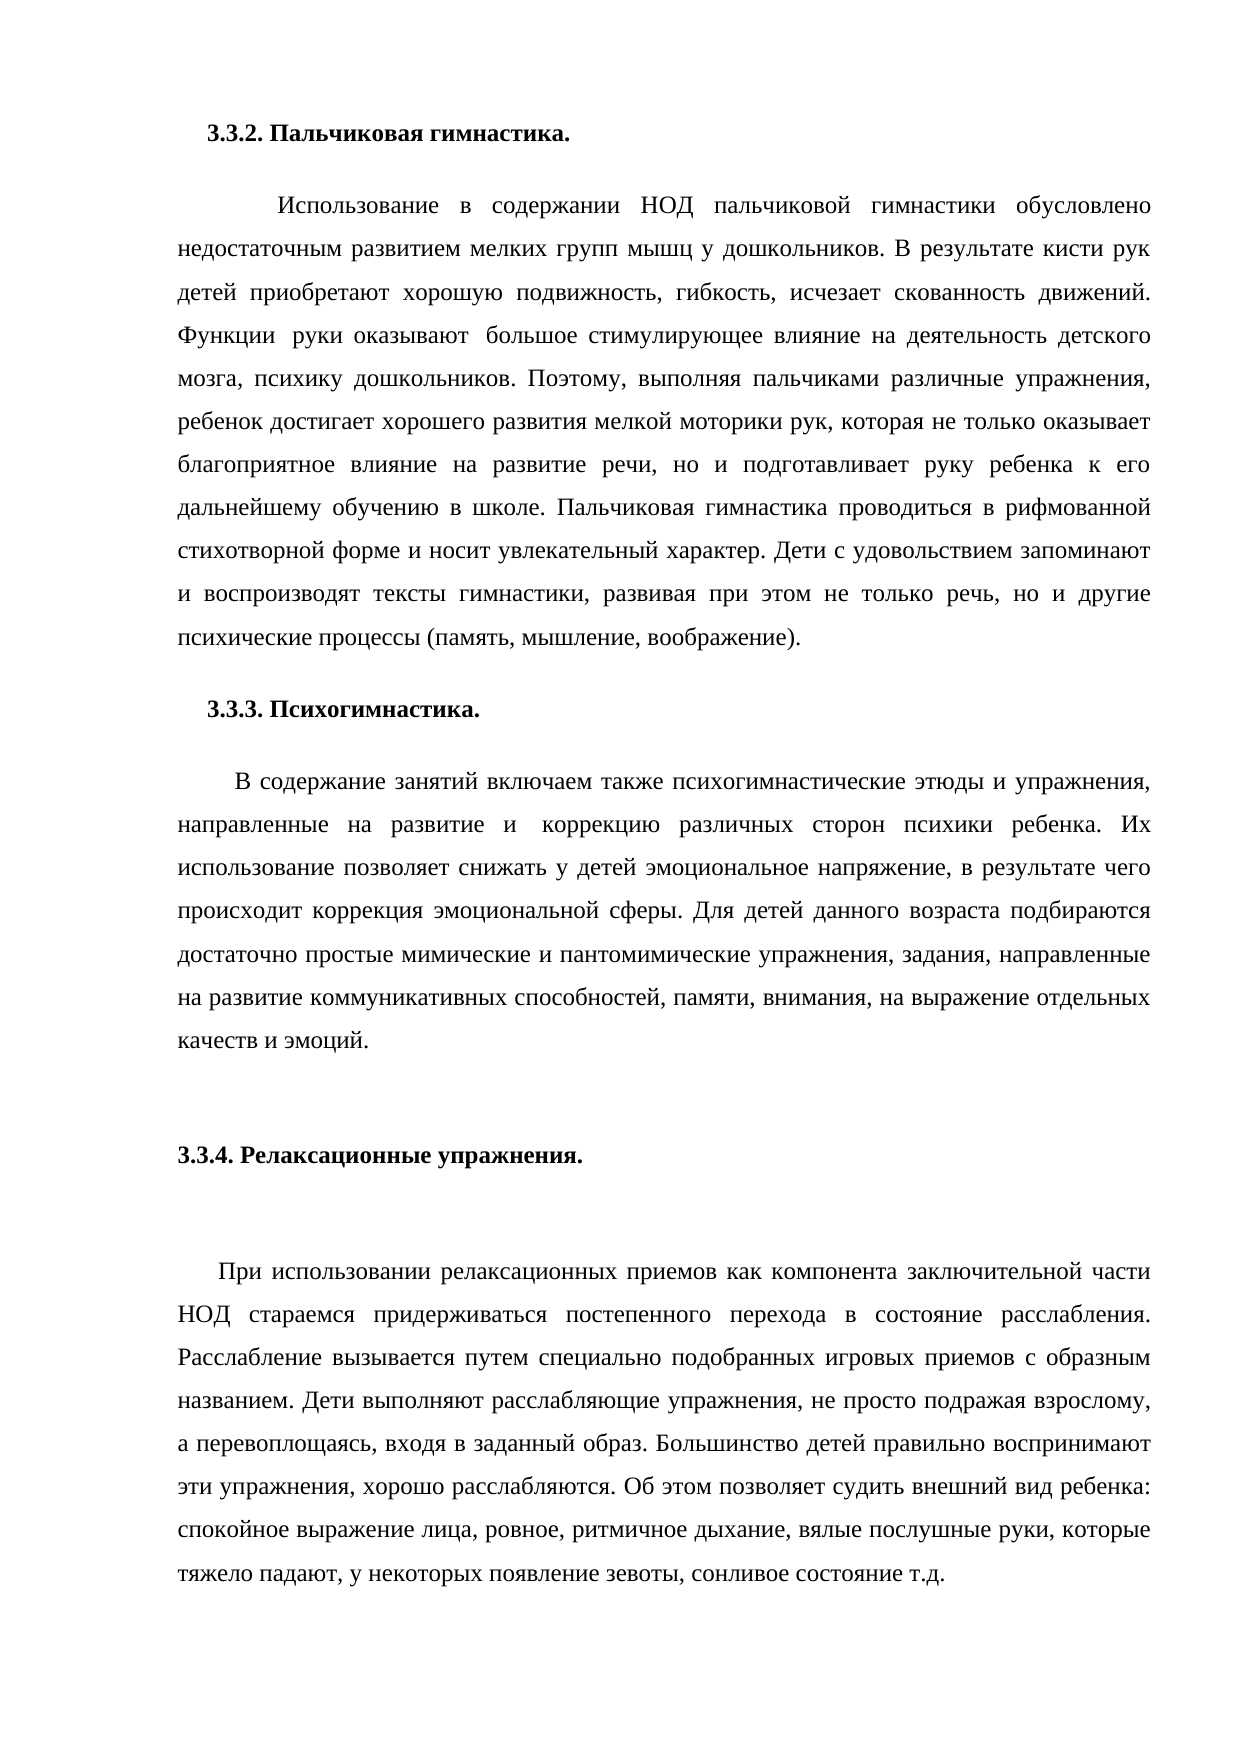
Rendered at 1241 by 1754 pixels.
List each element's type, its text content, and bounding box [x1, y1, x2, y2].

text При использовании релаксационных приемов как компонента заключительной части НОД стараемся придерживаться постепенного перехода в состояние расслабления. Расслабление вызывается путем специально подобранных игровых приемов с образным названием. Дети выполняют расслабляющие упражнения, не просто подражая взрослому, а перевоплощаясь, входя в заданный образ. Большинство детей правильно воспринимают эти упражнения, хорошо расслабляются. Об этом позволяет судить внешний вид ребенка: спокойное выражение лица, ровное, ритмичное дыхание, вялые послушные руки, которые тяжело падают, у некоторых появление зевоты, сонливое состояние т.д. [177, 1213, 1152, 1586]
text В содержание занятий включаем также психогимнастические этюды и упражнения, направленные на развитие и коррекцию различных сторон психики ребенка. Их использование позволяет снижать у детей эмоциональное напряжение, в результате чего происходит коррекция эмоциональной сферы. Для детей данного возраста подбираются достаточно простые мимические и пантомимические упражнения, задания, направленные на развитие коммуникативных способностей, памяти, внимания, на выражение отдельных качеств и эмоций. [177, 766, 1152, 1054]
text 3.3.2. Пальчиковая гимнастика. [177, 118, 1152, 147]
text 3.3.4. Релаксационные упражнения. [177, 1097, 1152, 1169]
text Использование в содержании НОД пальчиковой гимнастики обусловлено недостаточным развитием мелких групп мышц у дошкольников. В результате кисти рук детей приобретают хорошую подвижность, гибкость, исчезает скованность движений. Функции руки оказывают большое стимулирующее влияние на деятельность детского мозга, психику дошкольников. Поэтому, выполняя пальчиками различные упражнения, ребенок достигает хорошего развития мелкой моторики рук, которая не только оказывает благоприятное влияние на развитие речи, но и подготавливает руку ребенка к его дальнейшему обучению в школе. Пальчиковая гимнастика проводиться в рифмованной стихотворной форме и носит увлекательный характер. Дети с удовольствием запоминают и воспроизводят тексты гимнастики, развивая при этом не только речь, но и другие психические процессы (память, мышление, воображение). [177, 190, 1152, 650]
text 3.3.3. Психогимнастика. [177, 694, 1152, 723]
